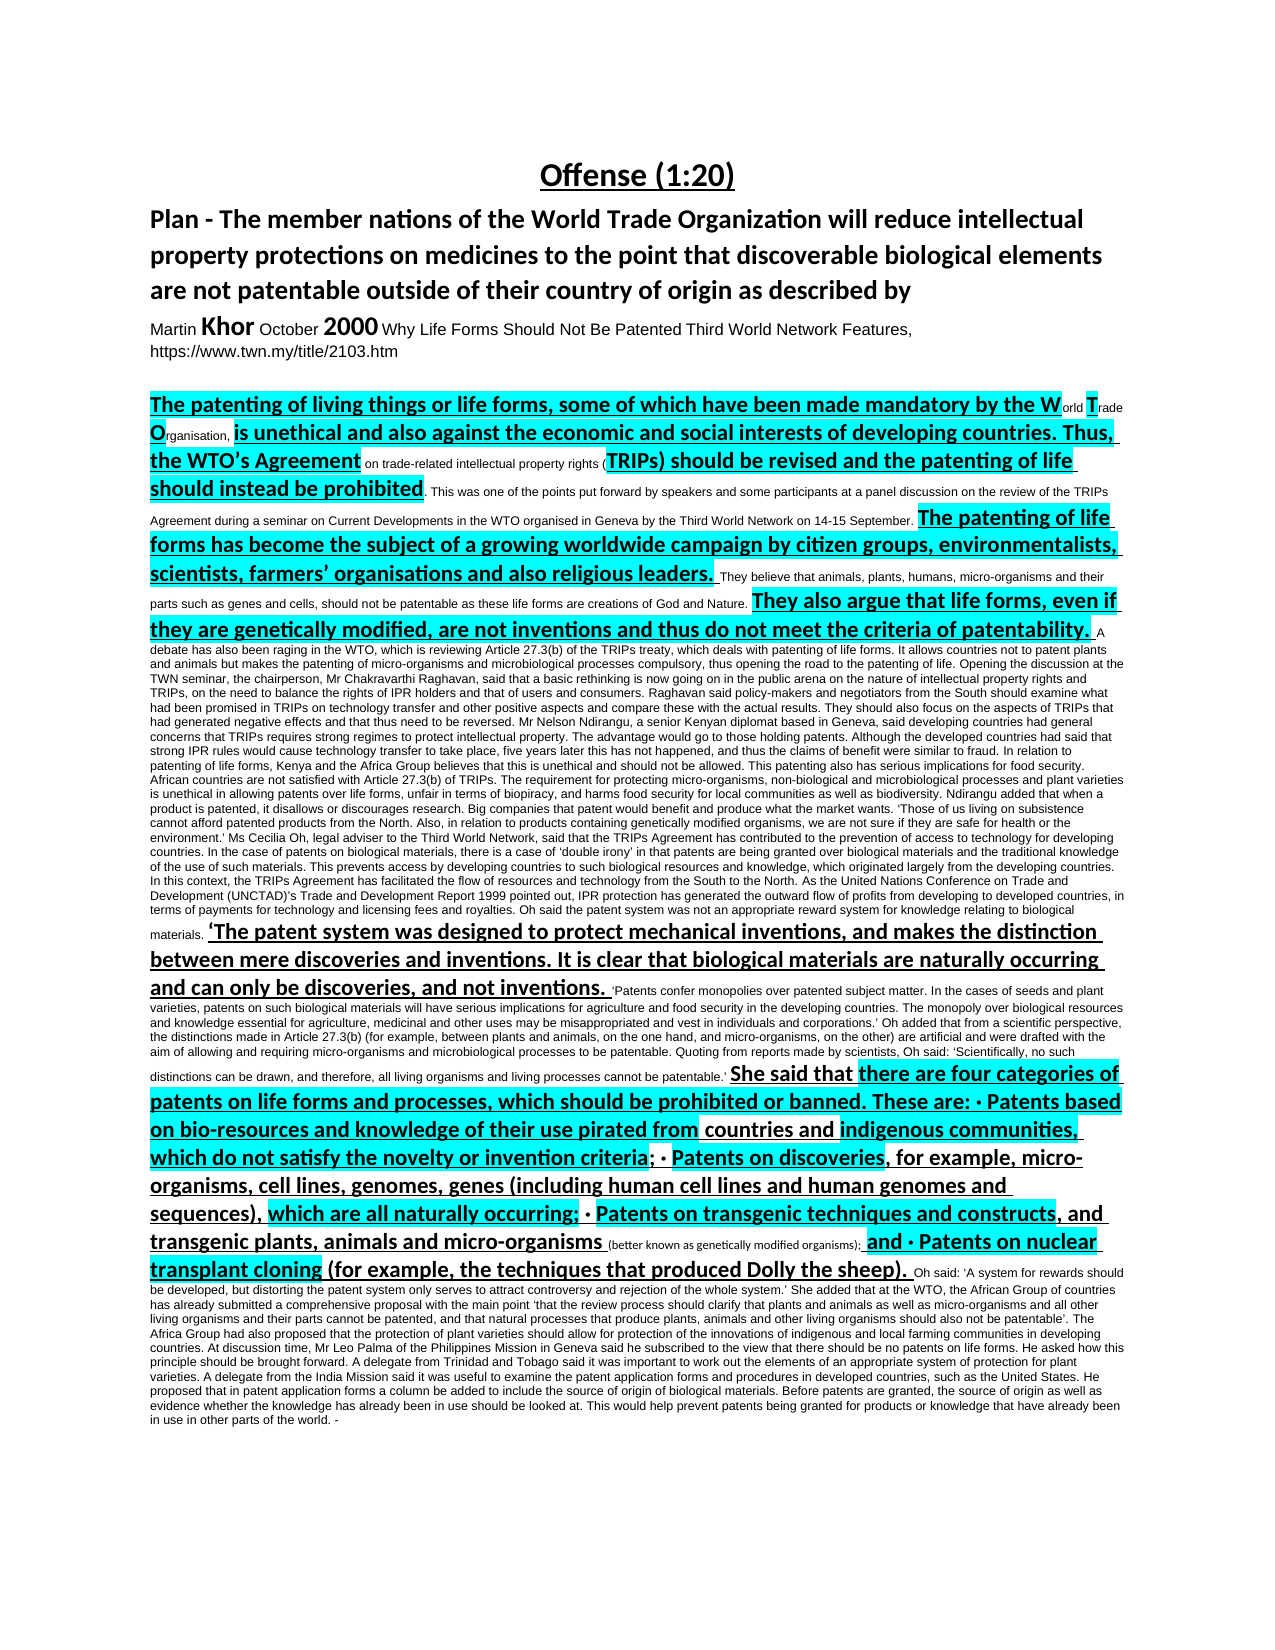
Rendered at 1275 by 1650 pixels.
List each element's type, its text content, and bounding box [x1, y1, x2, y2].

subtitle Plan - The member nations of the World Trade Organization will reduce intellectual property protections on medicines to the point that discoverable biological elements are not patentable outside of their country of origin as described by [150, 202, 1125, 307]
text Martin Khor October 2000 Why Life Forms Should Not Be Patented Third World Network Features, https://www.twn.my/title/2103.htm [150, 309, 1125, 361]
subtitle Offense (1:20) [150, 154, 1125, 195]
text The patenting of living things or life forms, some of which have been made mandatory by the World Trade Organisation, is unethical and also against the economic and social interests of developing countries. Thus, the WTO’s Agreement on trade-related intellectual property rights (TRIPs) should be revised and the patenting of life should instead be prohibited. This was one of the points put forward by speakers and some participants at a panel discussion on the review of the TRIPs Agreement during a seminar on Current Developments in the WTO organised in Geneva by the Third World Network on 14-15 September. The patenting of life forms has become the subject of a growing worldwide campaign by citizen groups, environmentalists, scientists, farmers’ organisations and also religious leaders. They believe that animals, plants, humans, micro-organisms and their parts such as genes and cells, should not be patentable as these life forms are creations of God and Nature. They also argue that life forms, even if they are genetically modified, are not inventions and thus do not meet the criteria of patentability. A debate has also been raging in the WTO, which is reviewing Article 27.3(b) of the TRIPs treaty, which deals with patenting of life forms. It allows countries not to patent plants and animals but makes the patenting of micro-organisms and microbiological processes compulsory, thus opening the road to the patenting of life. Opening the discussion at the TWN seminar, the chairperson, Mr Chakravarthi Raghavan, said that a basic rethinking is now going on in the public arena on the nature of intellectual property rights and TRIPs, on the need to balance the rights of IPR holders and that of users and consumers. Raghavan said policy-makers and negotiators from the South should examine what had been promised in TRIPs on technology transfer and other positive aspects and compare these with the actual results. They should also focus on the aspects of TRIPs that had generated negative effects and that thus need to be reversed. Mr Nelson Ndirangu, a senior Kenyan diplomat based in Geneva, said developing countries had general concerns that TRIPs requires strong regimes to protect intellectual property. The advantage would go to those holding patents. Although the developed countries had said that strong IPR rules would cause technology transfer to take place, five years later this has not happened, and thus the claims of benefit were similar to fraud. In relation to patenting of life forms, Kenya and the Africa Group believes that this is unethical and should not be allowed. This patenting also has serious implications for food security. African countries are not satisfied with Article 27.3(b) of TRIPs. The requirement for protecting micro-organisms, non-biological and microbiological processes and plant varieties is unethical in allowing patents over life forms, unfair in terms of biopiracy, and harms food security for local communities as well as biodiversity. Ndirangu added that when a product is patented, it disallows or discourages research. Big companies that patent would benefit and produce what the market wants. ‘Those of us living on subsistence cannot afford patented products from the North. Also, in relation to products containing genetically modified organisms, we are not sure if they are safe for health or the environment.’ Ms Cecilia Oh, legal adviser to the Third World Network, said that the TRIPs Agreement has contributed to the prevention of access to technology for developing countries. In the case of patents on biological materials, there is a case of ‘double irony’ in that patents are being granted over biological materials and the traditional knowledge of the use of such materials. This prevents access by developing countries to such biological resources and knowledge, which originated largely from the developing countries. In this context, the TRIPs Agreement has facilitated the flow of resources and technology from the South to the North. As the United Nations Conference on Trade and Development (UNCTAD)’s Trade and Development Report 1999 pointed out, IPR protection has generated the outward flow of profits from developing to developed countries, in terms of payments for technology and licensing fees and royalties. Oh said the patent system was not an appropriate reward system for knowledge relating to biological materials. ‘The patent system was designed to protect mechanical inventions, and makes the distinction between mere discoveries and inventions. It is clear that biological materials are naturally occurring and can only be discoveries, and not inventions. ‘Patents confer monopolies over patented subject matter. In the cases of seeds and plant varieties, patents on such biological materials will have serious implications for agriculture and food security in the developing countries. The monopoly over biological resources and knowledge essential for agriculture, medicinal and other uses may be misappropriated and vest in individuals and corporations.’ Oh added that from a scientific perspective, the distinctions made in Article 27.3(b) (for example, between plants and animals, on the one hand, and micro-organisms, on the other) are artificial and were drafted with the aim of allowing and requiring micro-organisms and microbiological processes to be patentable. Quoting from reports made by scientists, Oh said: ‘Scientifically, no such distinctions can be drawn, and therefore, all living organisms and living processes cannot be patentable.’ She said that there are four categories of patents on life forms and processes, which should be prohibited or banned. These are: · Patents based on bio-resources and knowledge of their use pirated from countries and indigenous communities, which do not satisfy the novelty or invention criteria; · Patents on discoveries, for example, micro-organisms, cell lines, genomes, genes (including human cell lines and human genomes and sequences), which are all naturally occurring; · Patents on transgenic techniques and constructs, and transgenic plants, animals and micro-organisms (better known as genetically modified organisms); and · Patents on nuclear transplant cloning (for example, the techniques that produced Dolly the sheep). Oh said: ‘A system for rewards should be developed, but distorting the patent system only serves to attract controversy and rejection of the whole system.’ She added that at the WTO, the African Group of countries has already submitted a comprehensive proposal with the main point ‘that the review process should clarify that plants and animals as well as micro-organisms and all other living organisms and their parts cannot be patented, and that natural processes that produce plants, animals and other living organisms should also not be patentable’. The Africa Group had also proposed that the protection of plant varieties should allow for protection of the innovations of indigenous and local farming communities in developing countries. At discussion time, Mr Leo Palma of the Philippines Mission in Geneva said he subscribed to the view that there should be no patents on life forms. He asked how this principle should be brought forward. A delegate from Trinidad and Tobago said it was important to work out the elements of an appropriate system of protection for plant varieties. A delegate from the India Mission said it was useful to examine the patent application forms and procedures in developed countries, such as the United States. He proposed that in patent application forms a column be added to include the source of origin of biological materials. Before patents are granted, the source of origin as well as evidence whether the knowledge has already been in use should be looked at. This would help prevent patents being granted for products or knowledge that have already been in use in other parts of the world. - [150, 391, 1125, 1427]
